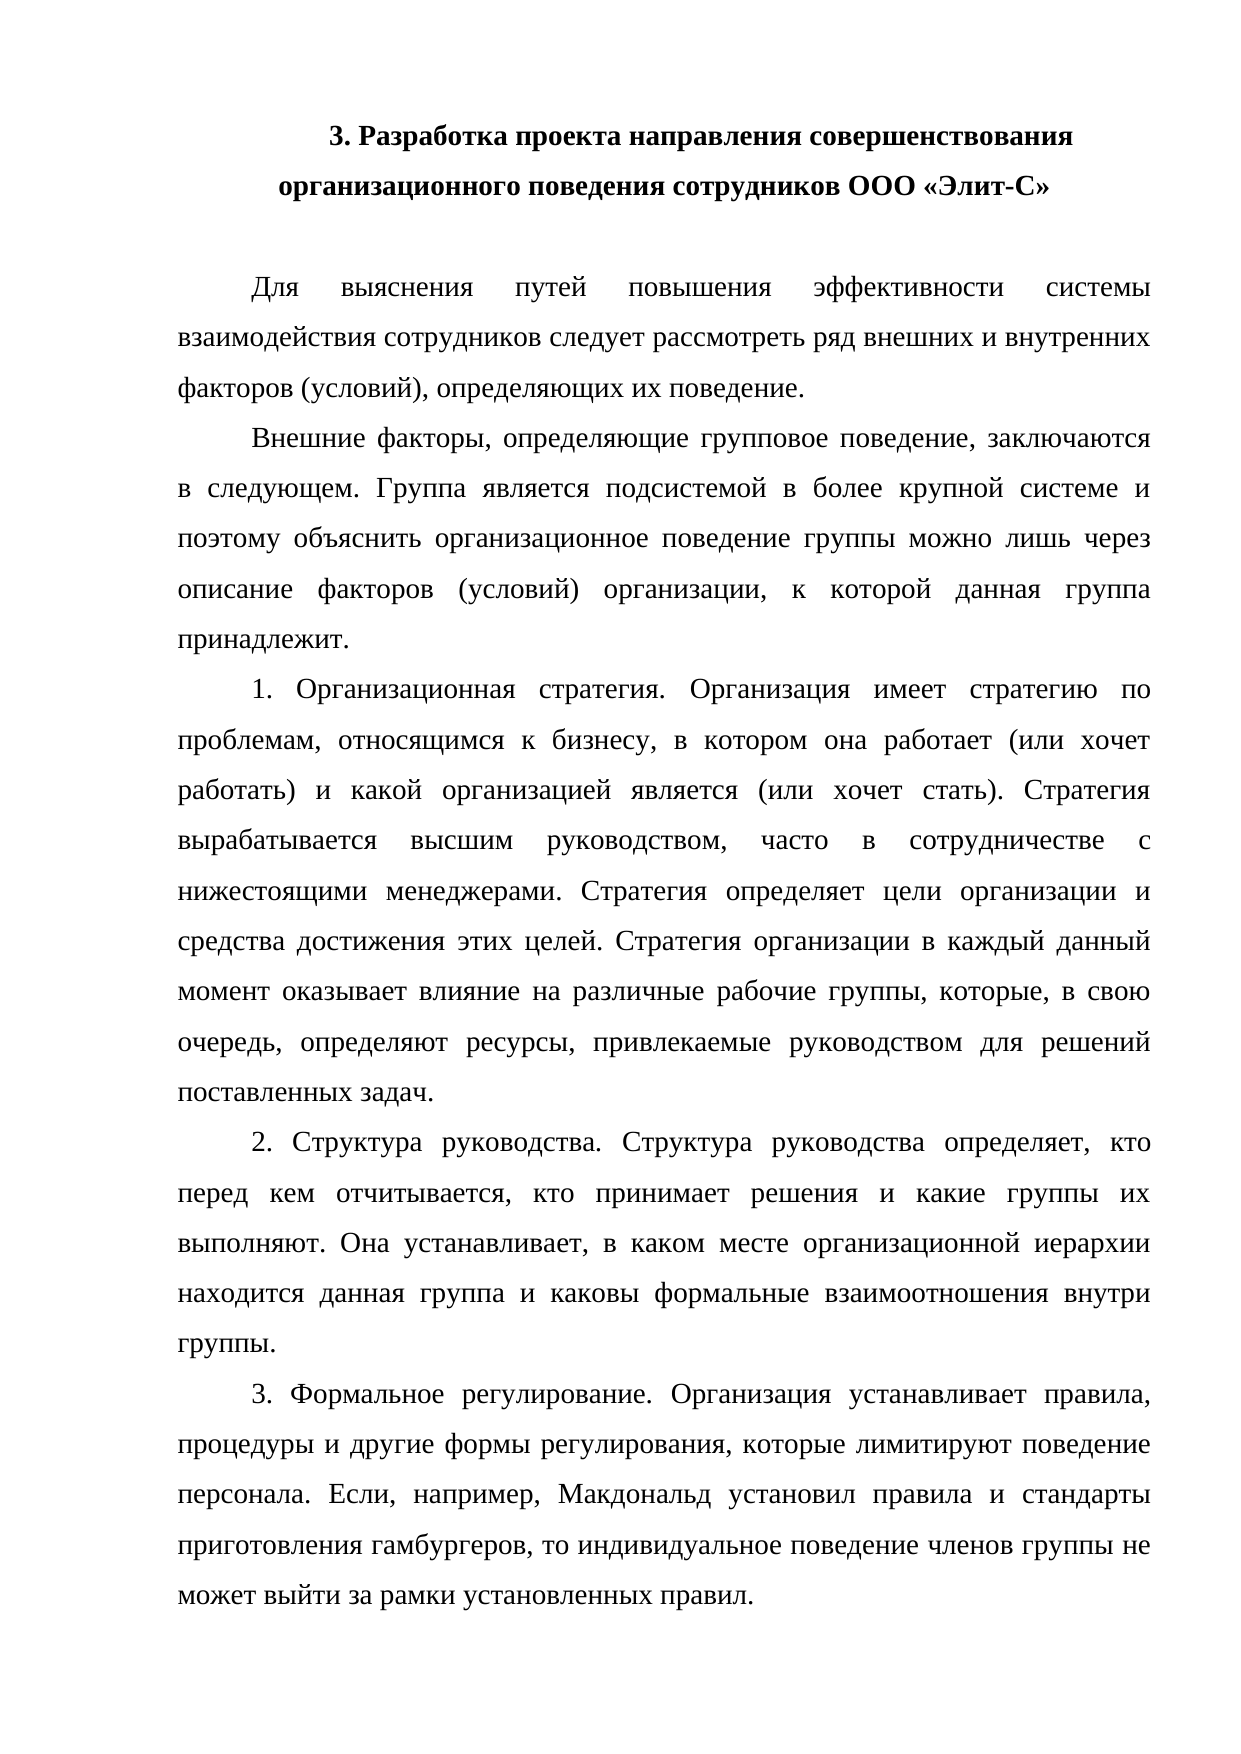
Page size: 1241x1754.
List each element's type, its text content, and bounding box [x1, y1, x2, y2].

text 3. Разработка проекта направления совершенствования организационного поведения сотрудников ООО «Элит-С» [177, 118, 1152, 202]
text 2. Структура руководства. Структура руководства определяет, кто перед кем отчитывается, кто принимает решения и какие группы их выполняют. Она устанавливает, в каком месте организационной иерархии находится данная группа и каковы формальные взаимоотношения внутри группы. [177, 1124, 1152, 1359]
text Для выяснения путей повышения эффективности системы взаимодействия сотрудников следует рассмотреть ряд внешних и внутренних факторов (условий), определяющих их поведение. [177, 269, 1152, 403]
text 1. Организационная стратегия. Организация имеет стратегию по проблемам, относящимся к бизнесу, в котором она работает (или хочет работать) и какой организацией является (или хочет стать). Стратегия вырабатывается высшим руководством, часто в сотрудничестве с нижестоящими менеджерами. Стратегия определяет цели организации и средства достижения этих целей. Стратегия организации в каждый данный момент оказывает влияние на различные рабочие группы, которые, в свою очередь, определяют ресурсы, привлекаемые руководством для решений поставленных задач. [177, 672, 1152, 1108]
text 3. Формальное регулирование. Организация устанавливает правила, процедуры и другие формы регулирования, которые лимитируют поведение персонала. Если, например, Макдональд установил правила и стандарты приготовления гамбургеров, то индивидуальное поведение членов группы не может выйти за рамки установленных правил. [177, 1376, 1152, 1611]
text Внешние факторы, определяющие групповое поведение, заключаются в следующем. Группа является подсистемой в более крупной системе и поэтому объяснить организационное поведение группы можно лишь через описание факторов (условий) организации, к которой данная группа принадлежит. [177, 420, 1152, 655]
